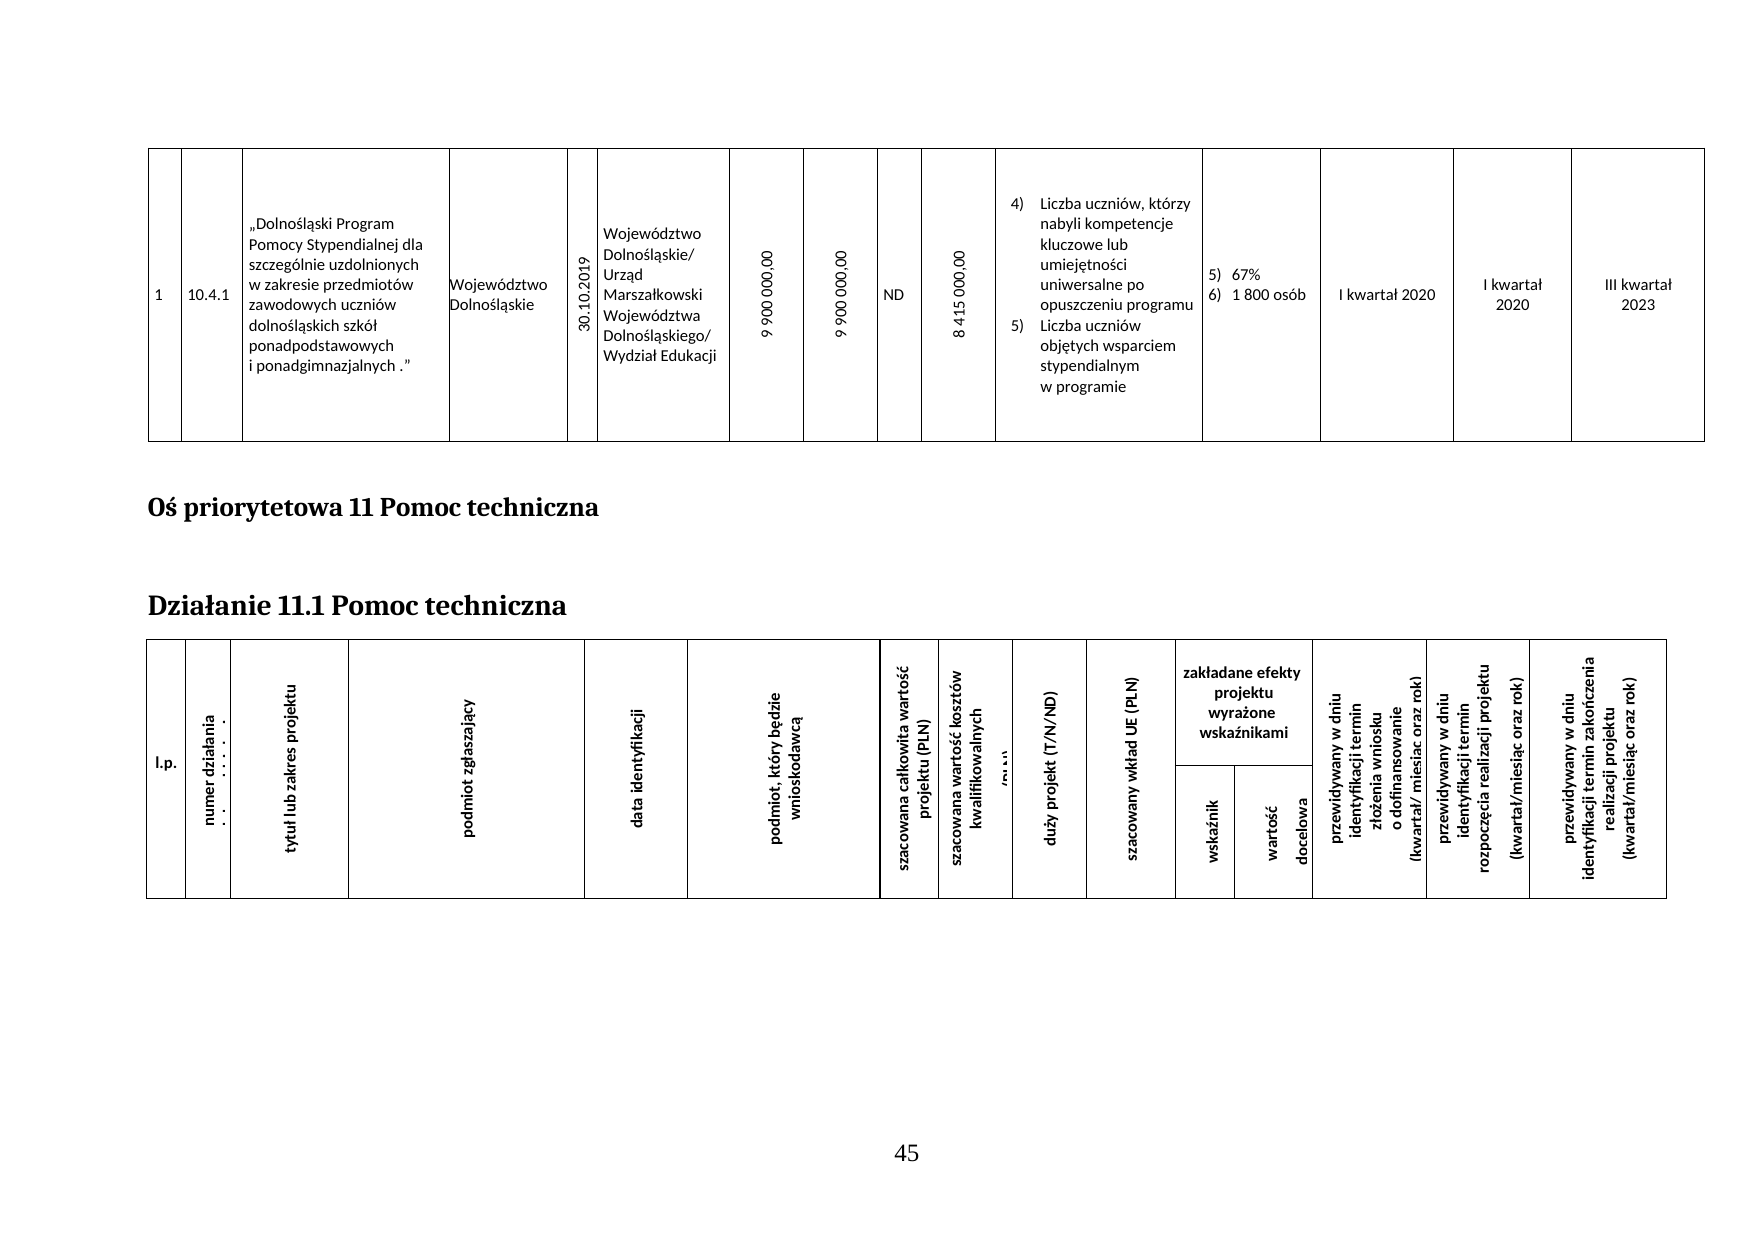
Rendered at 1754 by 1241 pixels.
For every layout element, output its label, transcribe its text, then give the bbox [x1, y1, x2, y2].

table_header przewidywany w dniu identyfikacji termin zakończenia realizacji projektu (kwartał/miesiąc oraz rok) [1530, 640, 1666, 898]
table_cell 1 [149, 149, 181, 441]
table_cell „Dolnośląski Program Pomocy Stypendialnej dla szczególnie uzdolnionych w zakresie przedmiotów zawodowych uczniów dolnośląskich szkół ponadpodstawowych i ponadgimnazjalnych .” [243, 149, 449, 441]
table_cell III kwartał 2023 [1572, 149, 1704, 441]
table_cell Liczba uczniów, którzy nabyli kompetencje kluczowe lub umiejętności uniwersalne po opuszczeniu programu Liczba uczniów objętych wsparciem stypendialnym w programie [996, 149, 1202, 441]
table_header tytuł lub zakres projektu [231, 640, 348, 898]
table_header szacowany wkład UE (PLN) [1087, 640, 1175, 898]
table_header numer działania lub poddziałania [186, 640, 230, 898]
table_header data identyfikacji [585, 640, 687, 898]
table_cell 10.4.1 [182, 149, 242, 441]
table_header przewidywany w dniu identyfikacji termin rozpoczęcia realizacji projektu (kwartał/miesiąc oraz rok) [1427, 640, 1529, 898]
table_cell I kwartał 2020 [1454, 149, 1571, 441]
table_cell Województwo Dolnośląskie/ Urząd Marszałkowski Województwa Dolnośląskiego/Wydział Edukacji [598, 149, 729, 441]
subtitle Oś priorytetowa 11 Pomoc techniczna [148, 492, 1665, 523]
table_cell 9 900 000,00 [730, 149, 803, 441]
table_cell 30.10.2019 [568, 149, 597, 441]
table_header zakładane efekty projektu wyrażone wskaźnikami [1176, 640, 1312, 765]
table_header szacowana całkowita wartość projektu (PLN) [881, 640, 938, 898]
table_header l.p. [147, 640, 185, 898]
table_cell I kwartał 2020 [1321, 149, 1453, 441]
table_header podmiot, który będzie wnioskodawcą [688, 640, 879, 898]
table_header duży projekt (T/N/ND) [1013, 640, 1086, 898]
table_cell Województwo Dolnośląskie [450, 149, 567, 441]
table_header przewidywany w dniu identyfikacji termin złożenia wniosku o dofinansowanie (kwartał/ miesiąc oraz rok) [1313, 640, 1426, 898]
table_cell 67% 1 800 osób [1203, 149, 1320, 441]
table_header szacowana wartość kosztów kwalifikowalnych (PLN) [939, 640, 1012, 898]
table_cell wartość docelowa [1235, 766, 1312, 898]
table_header podmiot zgłaszający [349, 640, 584, 898]
subtitle Działanie 11.1 Pomoc techniczna [148, 589, 1665, 622]
table_cell ND [878, 149, 921, 441]
table_cell 8 415 000,00 [922, 149, 995, 441]
table_cell 9 900 000,00 [804, 149, 877, 441]
table_cell wskaźnik [1176, 766, 1234, 898]
